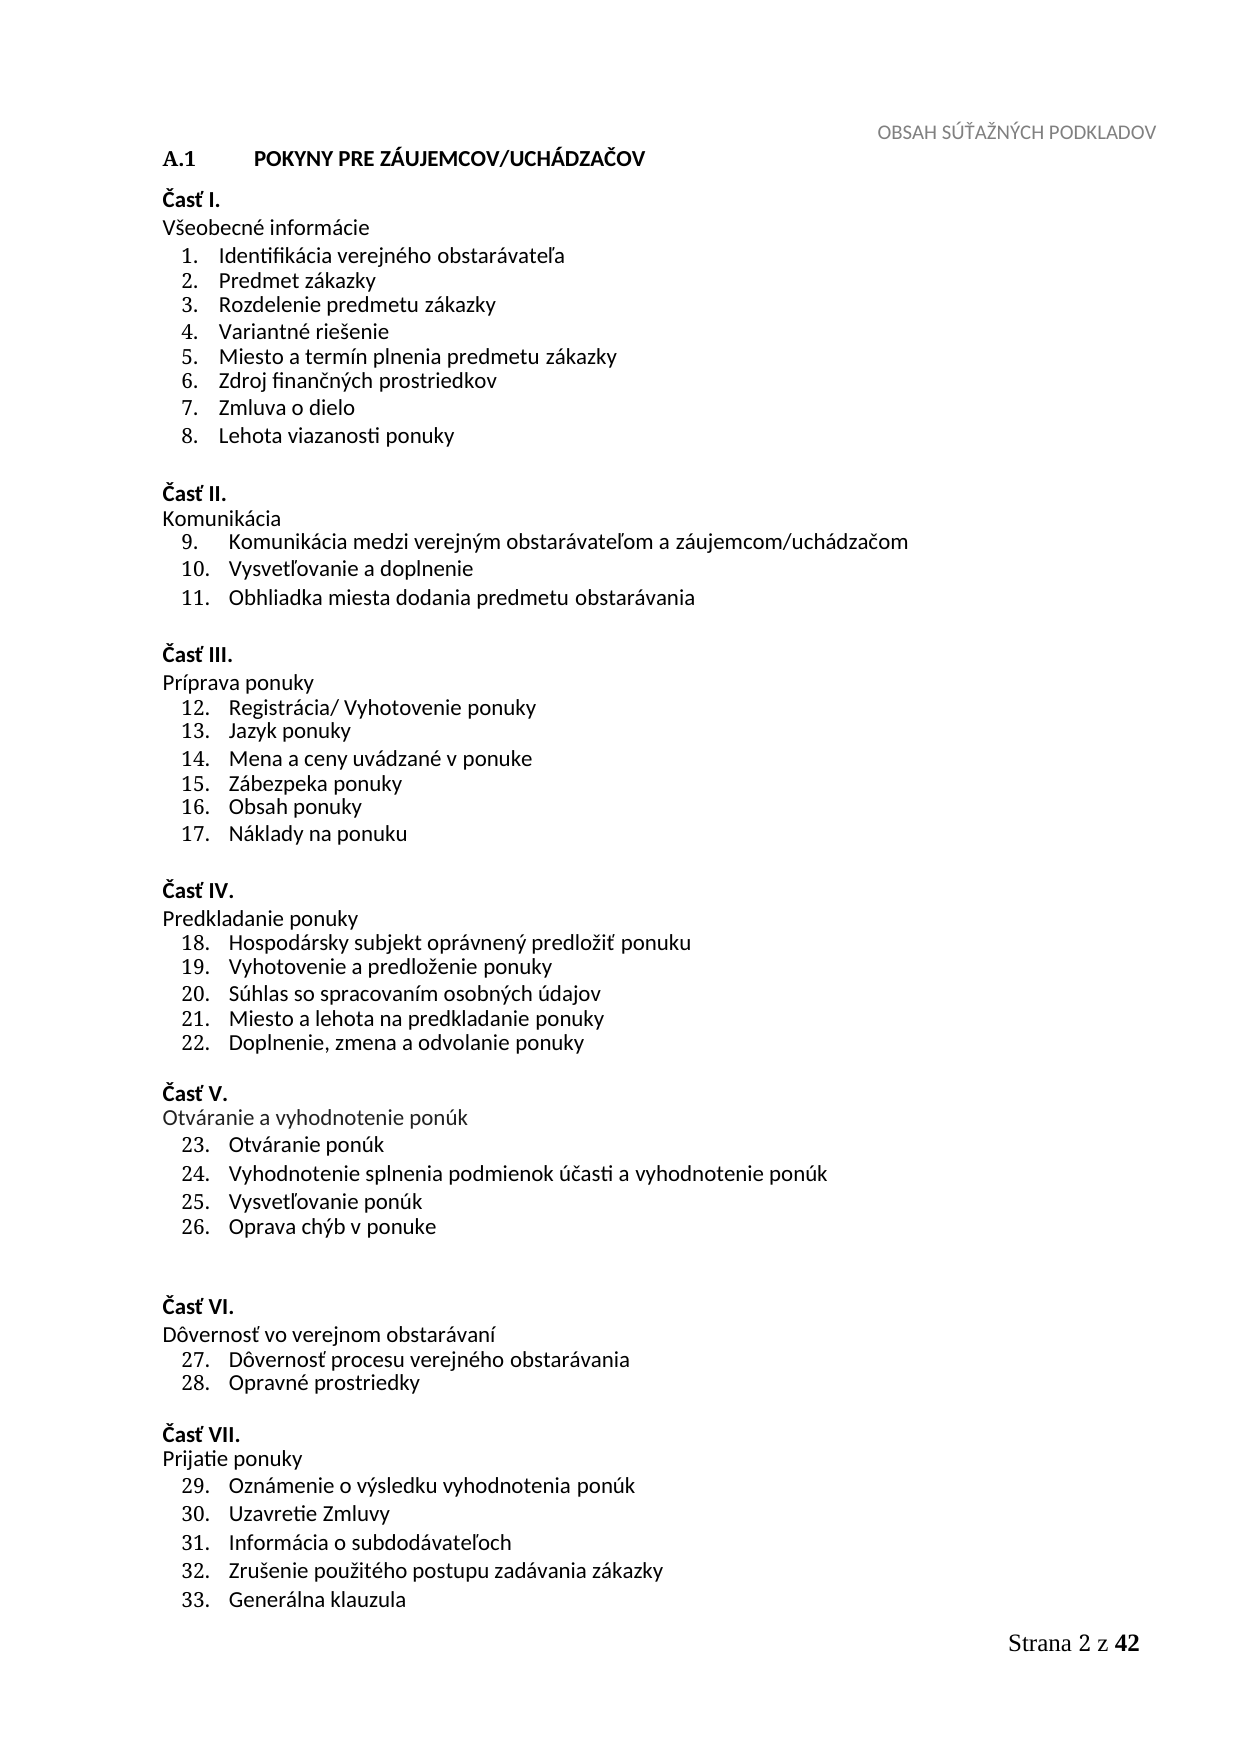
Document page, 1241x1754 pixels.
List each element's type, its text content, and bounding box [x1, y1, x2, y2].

text OBSAH SÚŤAŽNÝCH PODKLADOV [106, 119, 1156, 144]
list Vyhodnotenie splnenia podmienok účasti a vyhodnotenie ponúk [181, 1159, 1167, 1187]
list Súhlas so spracovaním osobných údajov [181, 979, 1167, 1008]
list Náklady na ponuku [181, 819, 1167, 848]
list Mena a ceny uvádzané v ponuke [181, 744, 1167, 772]
subtitle Časť I. [162, 185, 1167, 213]
list Jazyk ponuky [181, 720, 1167, 744]
list Komunikácia medzi verejným obstarávateľom a záujemcom/uchádzačom [181, 531, 1167, 554]
list Identifikácia verejného obstarávateľa [181, 242, 1167, 270]
list Rozdelenie predmetu zákazky [181, 294, 1167, 317]
list Hospodársky subjekt oprávnený predložiť ponuku [181, 932, 1167, 956]
list Vysvetľovanie ponúk [181, 1187, 1167, 1216]
list Generálna klauzula [181, 1585, 1167, 1613]
text Príprava ponuky [162, 668, 1167, 696]
text Otváranie a vyhodnotenie ponúk [162, 1106, 1167, 1130]
list Obsah ponuky [181, 796, 1167, 819]
list Miesto a lehota na predkladanie ponuky [181, 1008, 1167, 1031]
list Doplnenie, zmena a odvolanie ponuky [181, 1031, 1167, 1055]
subtitle Časť VI. [162, 1292, 1167, 1320]
list Lehota viazanosti ponuky [181, 421, 1167, 450]
subtitle Časť III. [162, 640, 1167, 668]
list Variantné riešenie [181, 317, 1167, 346]
list Predmet zákazky [181, 270, 1167, 294]
list POKYNY PRE ZÁUJEMCOV/UCHÁDZAČOV [162, 144, 1167, 173]
list Miesto a termín plnenia predmetu zákazky [181, 346, 1167, 369]
list Zábezpeka ponuky [181, 772, 1167, 796]
list Vyhotovenie a predloženie ponuky [181, 956, 1167, 979]
subtitle Časť VII. [162, 1424, 1167, 1447]
list Otváranie ponúk [181, 1130, 1167, 1158]
list Opravné prostriedky [181, 1372, 1167, 1396]
subtitle Časť II. [162, 479, 1167, 507]
list Uzavretie Zmluvy [181, 1499, 1167, 1528]
text Dôvernosť vo verejnom obstarávaní [162, 1320, 1167, 1348]
subtitle Časť IV. [162, 876, 1167, 904]
list Zrušenie použitého postupu zadávania zákazky [181, 1556, 1167, 1585]
text Predkladanie ponuky [162, 904, 1167, 932]
list Dôvernosť procesu verejného obstarávania [181, 1348, 1167, 1372]
list Zdroj finančných prostriedkov [181, 369, 1167, 393]
text Komunikácia [162, 507, 1167, 531]
text Všeobecné informácie [162, 213, 1167, 241]
text Prijatie ponuky [162, 1447, 1167, 1471]
list Vysvetľovanie a doplnenie [181, 554, 1167, 583]
subtitle Časť V. [162, 1083, 1167, 1106]
list Oznámenie o výsledku vyhodnotenia ponúk [181, 1471, 1167, 1499]
list Oprava chýb v ponuke [181, 1216, 1167, 1239]
list Registrácia/ Vyhotovenie ponuky [181, 697, 1167, 720]
list Obhliadka miesta dodania predmetu obstarávania [181, 583, 1167, 611]
list Informácia o subdodávateľoch [181, 1528, 1167, 1556]
list Zmluva o dielo [181, 393, 1167, 421]
